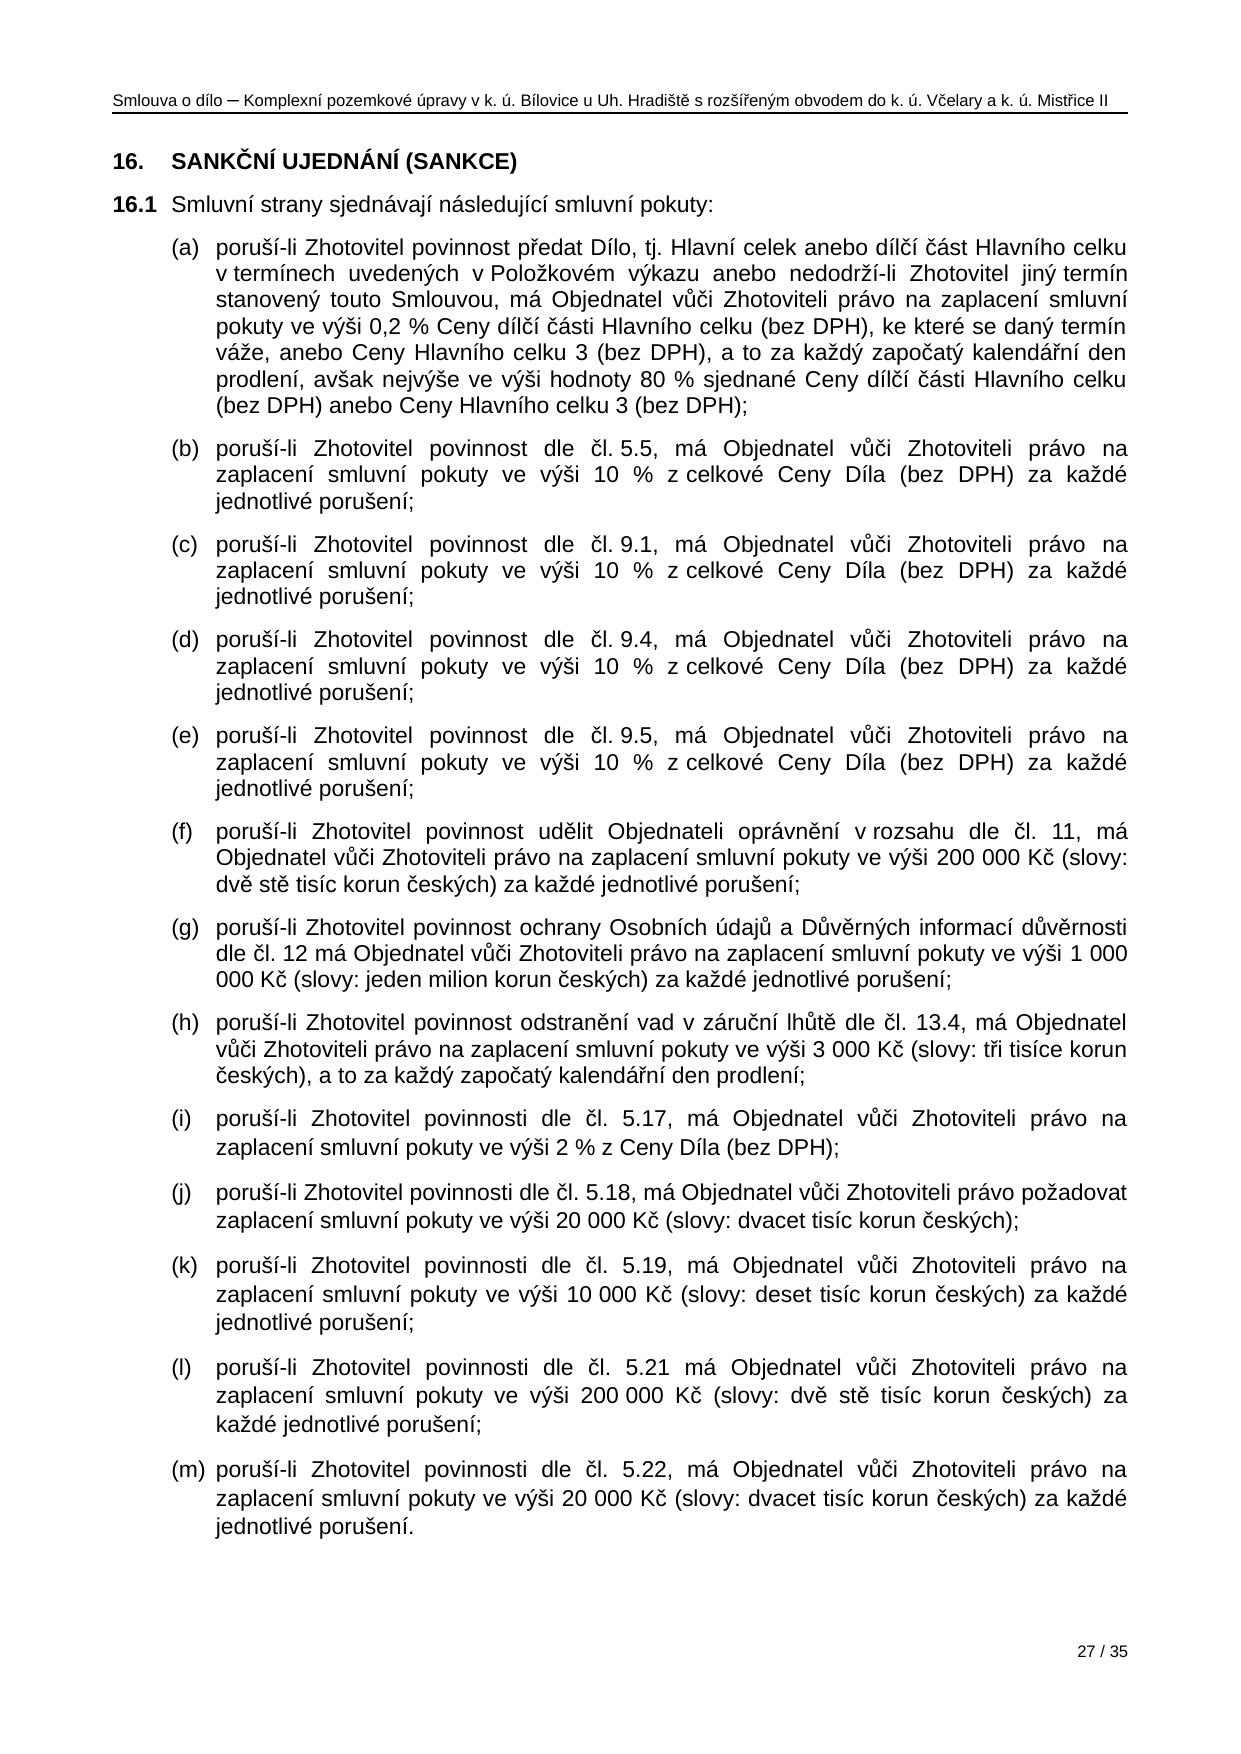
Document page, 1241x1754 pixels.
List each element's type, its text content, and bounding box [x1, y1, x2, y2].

text poruší-li Zhotovitel povinnost udělit Objednateli oprávnění v rozsahu dle čl. 11, má Objednatel vůči Zhotoviteli právo na zaplacení smluvní pokuty ve výši 200 000 Kč (slovy: dvě stě tisíc korun českých) za každé jednotlivé porušení; [171, 818, 1128, 897]
text poruší-li Zhotovitel povinnost odstranění vad v záruční lhůtě dle čl. 13.4, má Objednatel vůči Zhotoviteli právo na zaplacení smluvní pokuty ve výši 3 000 Kč (slovy: tři tisíce korun českých), a to za každý započatý kalendářní den prodlení; [171, 1009, 1128, 1088]
text Sankční ujednání (SANKCE) [112, 148, 1128, 174]
text poruší-li Zhotovitel povinnosti dle čl. 5.17, má Objednatel vůči Zhotoviteli právo na zaplacení smluvní pokuty ve výši 2 % z Ceny Díla (bez DPH); [171, 1105, 1128, 1160]
text poruší-li Zhotovitel povinnosti dle čl. 5.21 má Objednatel vůči Zhotoviteli právo na zaplacení smluvní pokuty ve výši 200 000 Kč (slovy: dvě stě tisíc korun českých) za každé jednotlivé porušení; [171, 1354, 1128, 1437]
list poruší-li Zhotovitel povinnost dle čl. 9.1, má Objednatel vůči Zhotoviteli právo na zaplacení smluvní pokuty ve výši 10 % z celkové Ceny Díla (bez DPH) za každé jednotlivé porušení; [171, 531, 1128, 610]
text poruší-li Zhotovitel povinnosti dle čl. 5.18, má Objednatel vůči Zhotoviteli právo požadovat zaplacení smluvní pokuty ve výši 20 000 Kč (slovy: dvacet tisíc korun českých); [171, 1178, 1128, 1233]
list poruší-li Zhotovitel povinnost dle čl. 9.4, má Objednatel vůči Zhotoviteli právo na zaplacení smluvní pokuty ve výši 10 % z celkové Ceny Díla (bez DPH) za každé jednotlivé porušení; [171, 626, 1128, 705]
list poruší-li Zhotovitel povinnost předat Dílo, tj. Hlavní celek anebo dílčí část Hlavního celku v termínech uvedených v Položkovém výkazu anebo nedodrží-li Zhotovitel jiný termín stanovený touto Smlouvou, má Objednatel vůči Zhotoviteli právo na zaplacení smluvní pokuty ve výši 0,2 % Ceny dílčí části Hlavního celku (bez DPH), ke které se daný termín váže, anebo Ceny Hlavního celku 3 (bez DPH), a to za každý započatý kalendářní den prodlení, avšak nejvýše ve výši hodnoty 80 % sjednané Ceny dílčí části Hlavního celku (bez DPH) anebo Ceny Hlavního celku 3 (bez DPH); [171, 234, 1128, 418]
text poruší-li Zhotovitel povinnosti dle čl. 5.19, má Objednatel vůči Zhotoviteli právo na zaplacení smluvní pokuty ve výši 10 000 Kč (slovy: deset tisíc korun českých) za každé jednotlivé porušení; [171, 1252, 1128, 1335]
list poruší-li Zhotovitel povinnost dle čl. 5.5, má Objednatel vůči Zhotoviteli právo na zaplacení smluvní pokuty ve výši 10 % z celkové Ceny Díla (bez DPH) za každé jednotlivé porušení; [171, 435, 1128, 514]
text poruší-li Zhotovitel povinnost ochrany Osobních údajů a Důvěrných informací důvěrnosti dle čl. 12 má Objednatel vůči Zhotoviteli právo na zaplacení smluvní pokuty ve výši 1 000 000 Kč (slovy: jeden milion korun českých) za každé jednotlivé porušení; [171, 913, 1128, 993]
list poruší-li Zhotovitel povinnost dle čl. 9.5, má Objednatel vůči Zhotoviteli právo na zaplacení smluvní pokuty ve výši 10 % z celkové Ceny Díla (bez DPH) za každé jednotlivé porušení; [171, 722, 1128, 801]
text poruší-li Zhotovitel povinnosti dle čl. 5.22, má Objednatel vůči Zhotoviteli právo na zaplacení smluvní pokuty ve výši 20 000 Kč (slovy: dvacet tisíc korun českých) za každé jednotlivé porušení. [171, 1456, 1128, 1539]
text Smluvní strany sjednávají následující smluvní pokuty: [112, 191, 1128, 217]
